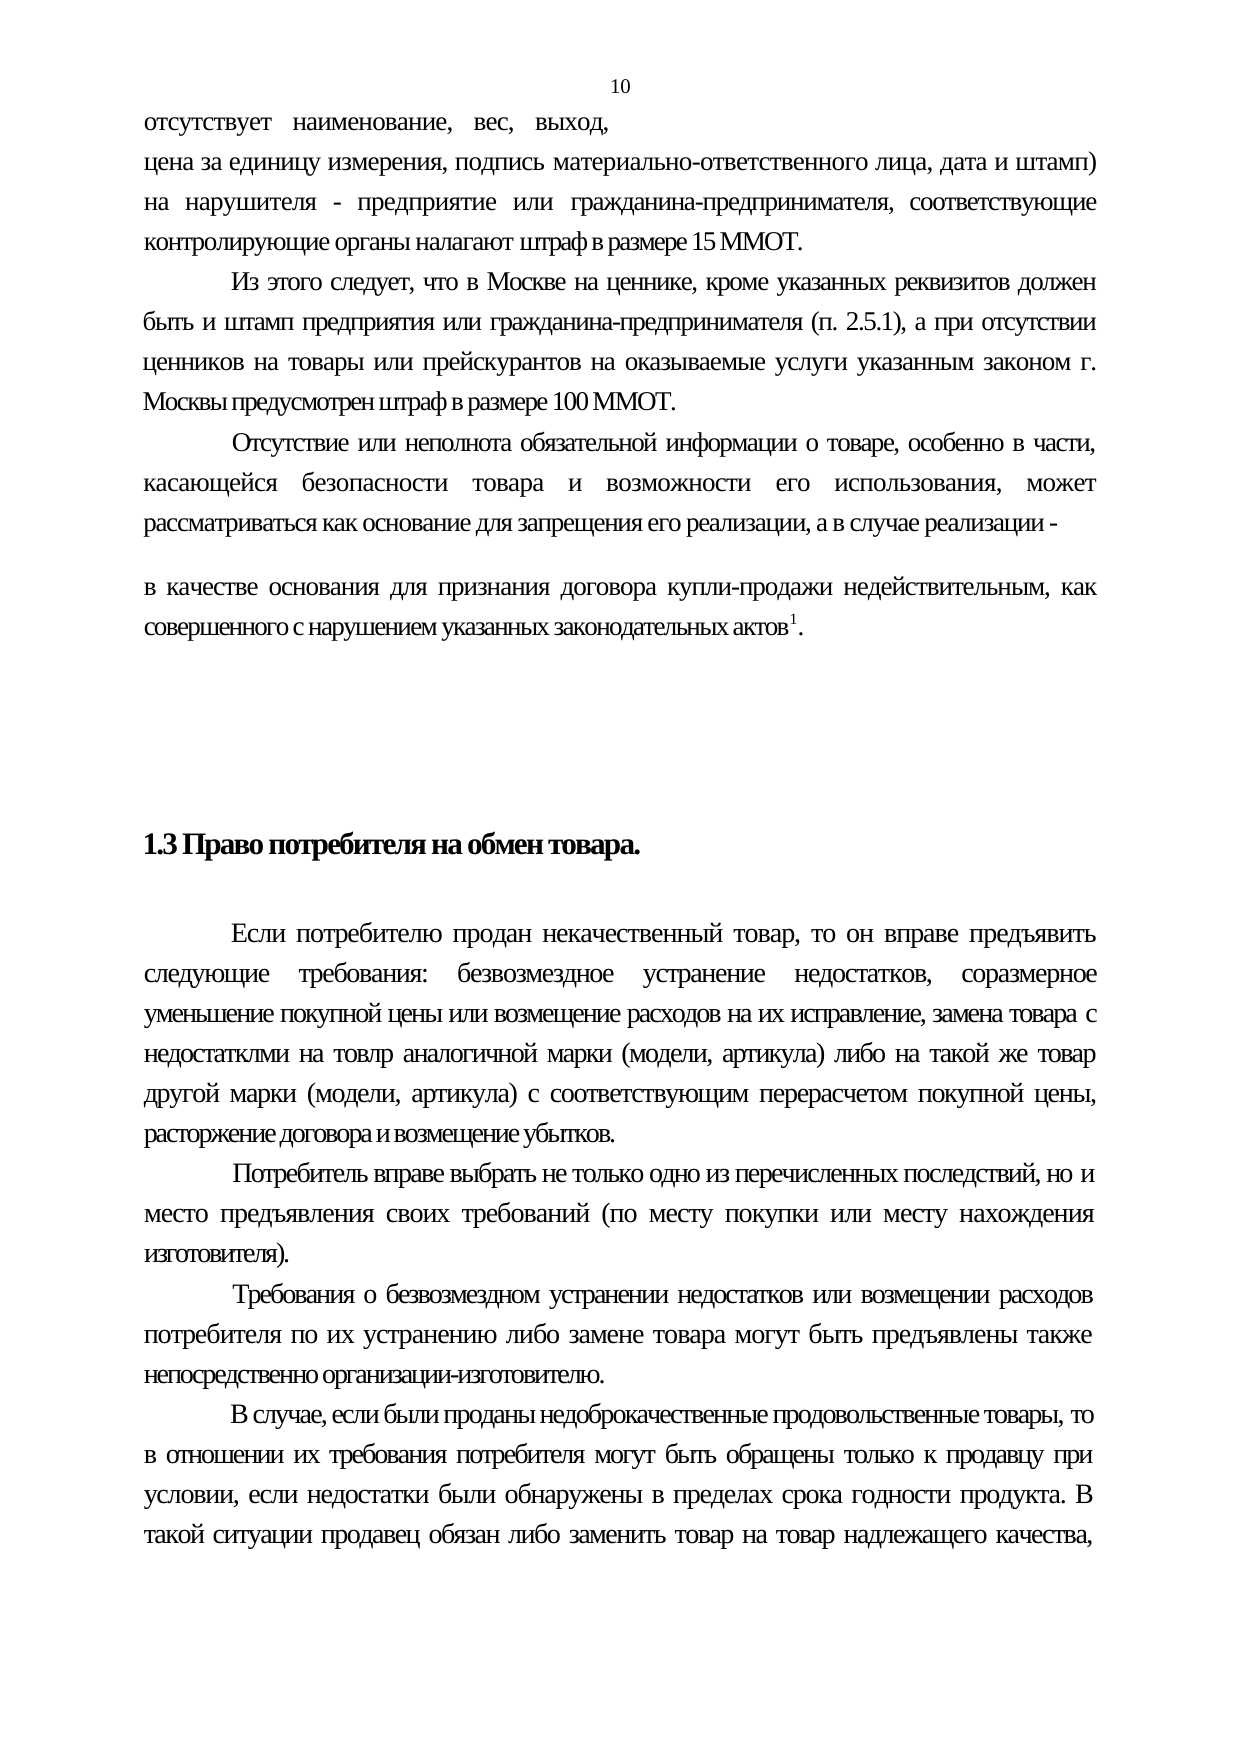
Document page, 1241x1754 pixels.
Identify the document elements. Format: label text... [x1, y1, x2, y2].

text Потребитель вправе выбрать не только одно из перечисленных последствий, но и место предъявления своих требований (по месту покупки или месту нахождения изготовителя). [144, 1151, 1095, 1271]
text 1.3 Право потребителя на обмен товара. [142, 826, 1096, 861]
text Если потребителю продан некачественный товар, то он вправе предъявить следующие требования: безвозмездное устранение недостатков, соразмерное уменьшение покупной цены или возмещение расходов на их исправление, замена товара с недостатклми на товлр аналогичной марки (модели, артикула) либо на такой же товар другой марки (модели, артикула) с соответствующим перерасчетом покупной цены, расторжение договора и возмещение убытков. [143, 911, 1098, 1151]
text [143, 98, 1097, 258]
text Из этого следует, что в Москве на ценнике, кроме указанных реквизитов должен быть и штамп предприятия или гражданина-предпринимателя (п. 2.5.1), а при отсутствии ценников на товары или прейскурантов на оказываемые услуги указанным законом г. Москвы предусмотрен штраф в размере 100 ММОТ. [142, 258, 1098, 418]
text в качестве основания для признания договора купли-продажи недействительным, как совершенного с нарушением указанных законодательных актов1. [143, 563, 1098, 643]
text Отсутствие или неполнота обязательной информации о товаре, особенно в части, касающейся безопасности товара и возможности его использования, может рассматриваться как основание для запрещения его реализации, а в случае реализации - [143, 419, 1097, 539]
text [143, 1391, 1095, 1551]
text Требования о безвозмездном устранении недостатков или возмещении расходов потребителя по их устранению либо замене товара могут быть предъявлены также непосредственно организации-изготовителю. [143, 1271, 1094, 1391]
